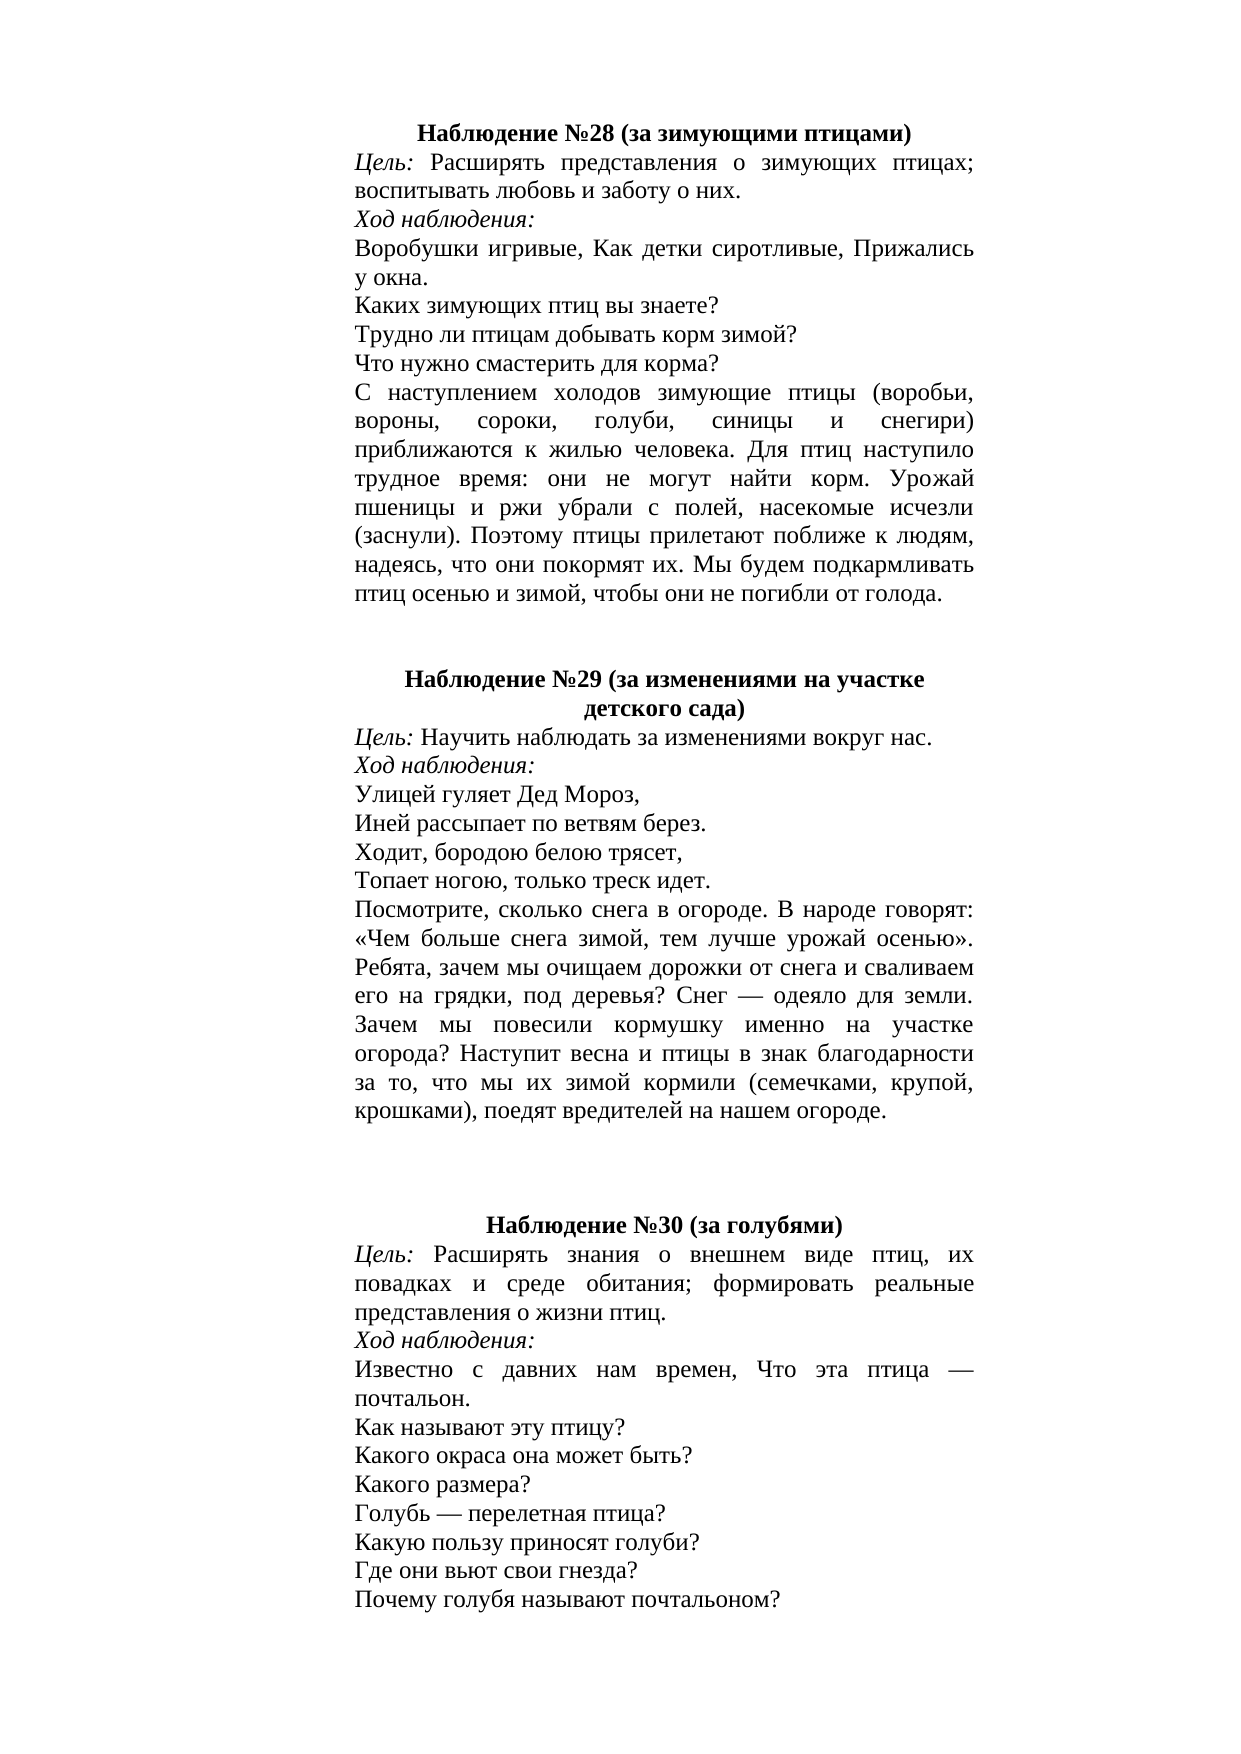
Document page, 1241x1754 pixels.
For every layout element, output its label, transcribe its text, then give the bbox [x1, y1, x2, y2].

text Почему голубя называют почтальоном? [354, 1584, 974, 1613]
text С наступлением холодов зимующие птицы (воробьи, вороны, сороки, голуби, синицы и снегири) приближаются к жилью человека. Для птиц наступило трудное время: они не могут найти корм. Урожай пшеницы и ржи убрали с полей, насекомые исчезли (заснули). Поэтому птицы прилетают поближе к людям, надеясь, что они покормят их. Мы будем подкармливать птиц осенью и зимой, чтобы они не погибли от голода. [354, 377, 974, 607]
text Как называют эту птицу? [354, 1412, 974, 1441]
text Голубь — перелетная птица? [354, 1498, 974, 1527]
text Наблюдение №28 (за зимующими птицами) [354, 118, 974, 147]
text Трудно ли птицам добывать корм зимой? [354, 319, 974, 348]
text Какого окраса она может быть? [354, 1441, 974, 1469]
text Ход наблюдения: [354, 204, 974, 233]
text Что нужно смастерить для корма? [354, 348, 974, 377]
text Цель: Научить наблюдать за изменениями вокруг нас. [354, 722, 974, 751]
text Топает ногою, только треск идет. [354, 866, 974, 894]
text Какую пользу приносят голуби? [354, 1527, 974, 1556]
text Воробушки игривые, Как детки сиротливые, Прижались у окна. [354, 233, 974, 291]
text Посмотрите, сколько снега в огороде. В народе говорят: «Чем больше снега зимой, тем лучше урожай осенью». Ребята, зачем мы очищаем дорожки от снега и сваливаем его на грядки, под деревья? Снег — одеяло для земли. Зачем мы повесили кормушку именно на участке огорода? Наступит весна и птицы в знак благодарности за то, что мы их зимой кормили (семечками, крупой, крошками), поедят вредителей на нашем огороде. [354, 894, 974, 1124]
text Какого размера? [354, 1469, 974, 1498]
text Где они вьют свои гнезда? [354, 1556, 974, 1584]
text Улицей гуляет Дед Мороз, [354, 779, 974, 808]
text Ход наблюдения: [354, 751, 974, 779]
text Наблюдение №29 (за изменениями на участке детского сада) [354, 664, 974, 722]
text Цель: Расширять знания о внешнем виде птиц, их повадках и среде обитания; формировать реальные представления о жизни птиц. [354, 1239, 974, 1326]
text Каких зимующих птиц вы знаете? [354, 291, 974, 319]
text Известно с давних нам времен, Что эта птица — почтальон. [354, 1354, 974, 1412]
text Ход наблюдения: [354, 1326, 974, 1354]
text Ходит, бородою белою трясет, [354, 837, 974, 866]
text Цель: Расширять представления о зимующих птицах; воспитывать любовь и заботу о них. [354, 147, 974, 204]
text Иней рассыпает по ветвям берез. [354, 808, 974, 837]
text Наблюдение №30 (за голубями) [354, 1211, 974, 1239]
